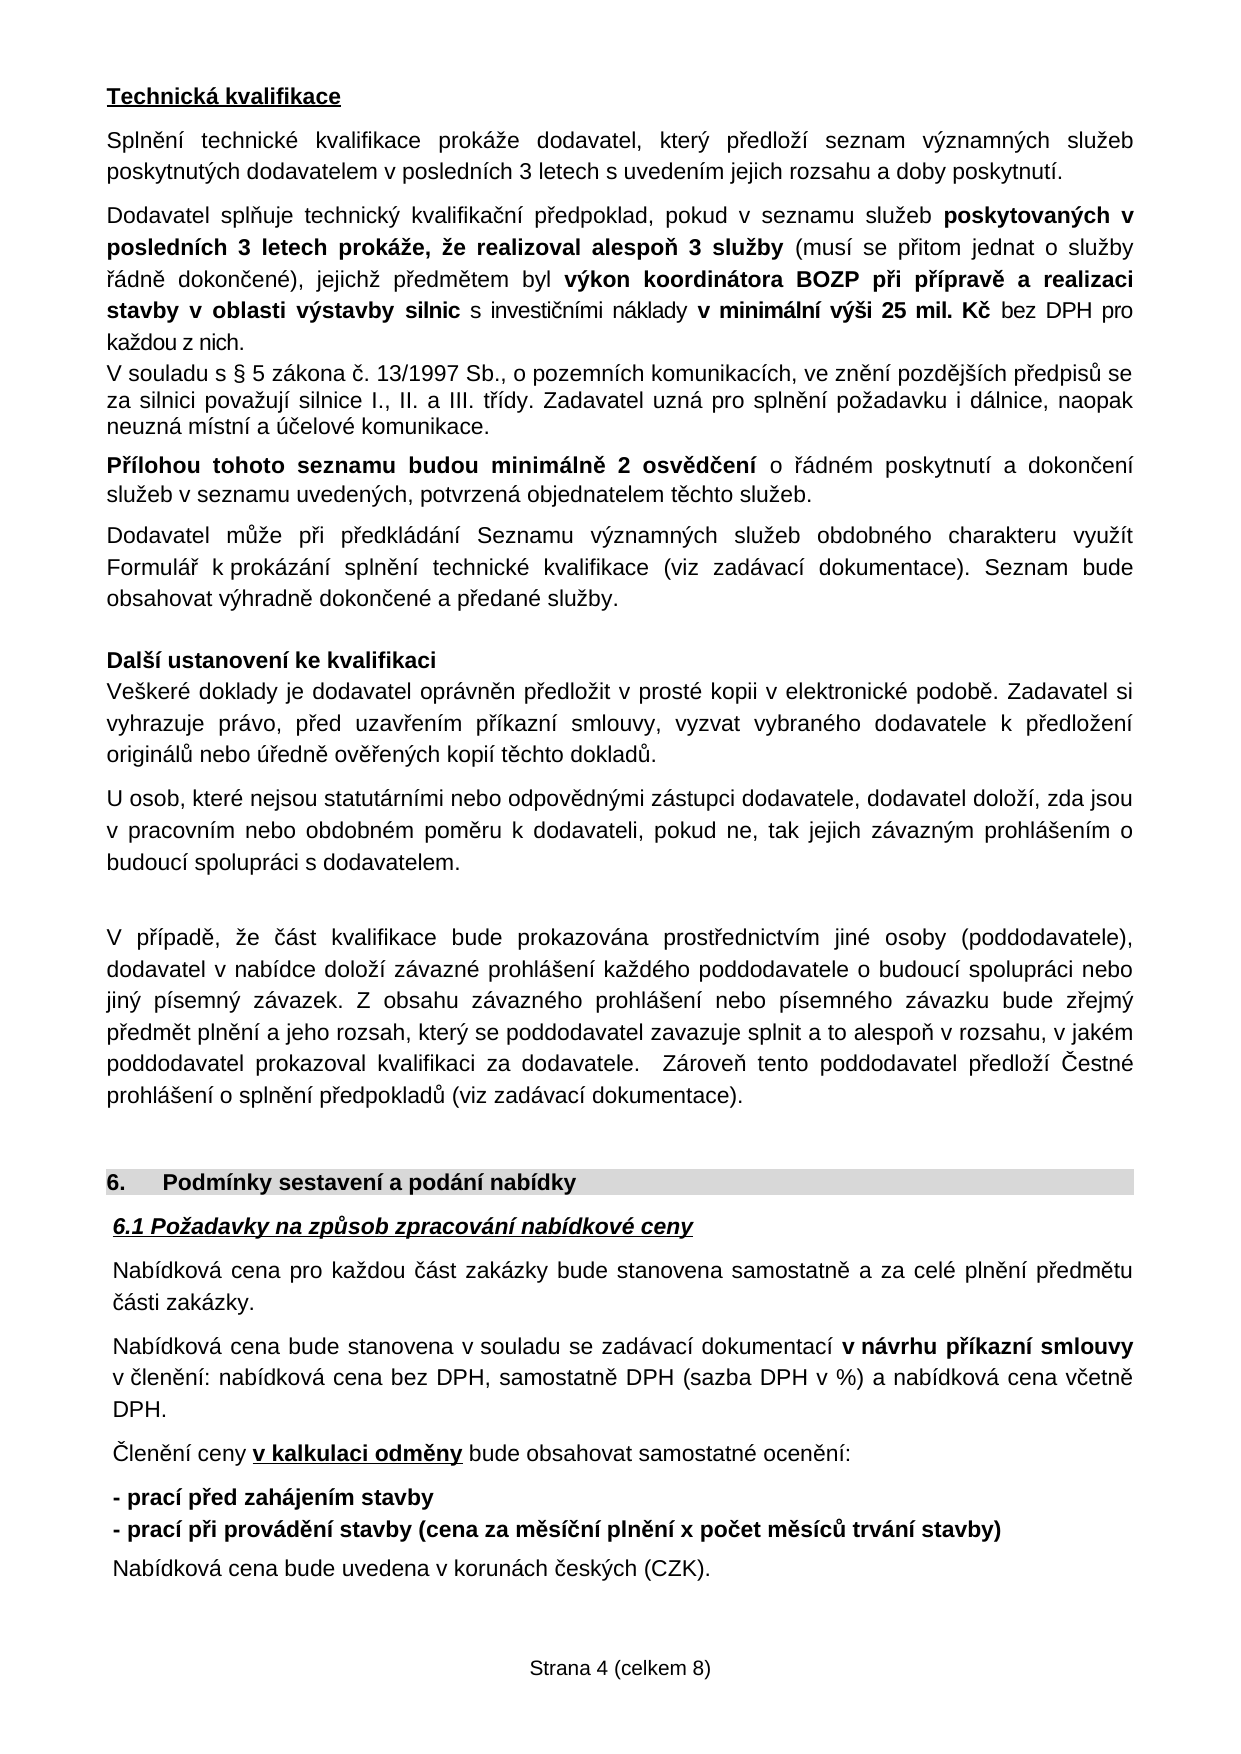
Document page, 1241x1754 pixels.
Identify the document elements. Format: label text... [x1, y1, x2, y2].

text 6.1 Požadavky na způsob zpracování nabídkové ceny [112, 1213, 1134, 1239]
text Splnění technické kvalifikace prokáže dodavatel, který předloží seznam významných služeb poskytnutých dodavatelem v posledních 3 letech s uvedením jejich rozsahu a doby poskytnutí. [106, 127, 1134, 185]
text V souladu s § 5 zákona č. 13/1997 Sb., o pozemních komunikacích, ve znění pozdějších předpisů se za silnici považují silnice I., II. a III. třídy. Zadavatel uzná pro splnění požadavku i dálnice, naopak neuzná místní a účelové komunikace. [106, 360, 1134, 439]
text Členění ceny v kalkulaci odměny bude obsahovat samostatné ocenění: [112, 1440, 1134, 1466]
text Nabídková cena bude stanovena v souladu se zadávací dokumentací v návrhu příkazní smlouvy v členění: nabídková cena bez DPH, samostatně DPH (sazba DPH v %) a nabídková cena včetně DPH. [112, 1333, 1134, 1422]
text Další ustanovení ke kvalifikaci [106, 647, 1134, 673]
text Nabídková cena bude uvedena v korunách českých (CZK). [112, 1554, 1134, 1581]
text Veškeré doklady je dodavatel oprávněn předložit v prosté kopii v elektronické podobě. Zadavatel si vyhrazuje právo, před uzavřením příkazní smlouvy, vyzvat vybraného dodavatele k předložení originálů nebo úředně ověřených kopií těchto dokladů. [106, 678, 1134, 768]
text Přílohou tohoto seznamu budou minimálně 2 osvědčení o řádném poskytnutí a dokončení služeb v seznamu uvedených, potvrzená objednatelem těchto služeb. [106, 452, 1134, 507]
text V případě, že část kvalifikace bude prokazována prostřednictvím jiné osoby (poddodavatele), dodavatel v nabídce doloží závazné prohlášení každého poddodavatele o budoucí spolupráci nebo jiný písemný závazek. Z obsahu závazného prohlášení nebo písemného závazku bude zřejmý předmět plnění a jeho rozsah, který se poddodavatel zavazuje splnit a to alespoň v rozsahu, v jakém poddodavatel prokazoval kvalifikaci za dodavatele. Zároveň tento poddodavatel předloží Čestné prohlášení o splnění předpokladů (viz zadávací dokumentace). [106, 924, 1134, 1108]
text - prací před zahájením stavby [106, 1484, 1134, 1510]
text Dodavatel může při předkládání Seznamu významných služeb obdobného charakteru využít Formulář k prokázání splnění technické kvalifikace (viz zadávací dokumentace). Seznam bude obsahovat výhradně dokončené a předané služby. [106, 522, 1134, 612]
text - prací při provádění stavby (cena za měsíční plnění x počet měsíců trvání stavby) [106, 1516, 1134, 1542]
text Dodavatel splňuje technický kvalifikační předpoklad, pokud v seznamu služeb poskytovaných v posledních 3 letech prokáže, že realizoval alespoň 3 služby (musí se přitom jednat o služby řádně dokončené), jejichž předmětem byl výkon koordinátora BOZP při přípravě a realizaci stavby v oblasti výstavby silnic s investičními náklady v minimální výši 25 mil. Kč bez DPH pro každou z nich. [106, 202, 1134, 355]
text Nabídková cena pro každou část zakázky bude stanovena samostatně a za celé plnění předmětu části zakázky. [112, 1257, 1134, 1315]
title Podmínky sestavení a podání nabídky [106, 1169, 1134, 1195]
list Technická kvalifikace [106, 83, 1134, 109]
text U osob, které nejsou statutárními nebo odpovědnými zástupci dodavatele, dodavatel doloží, zda jsou v pracovním nebo obdobném poměru k dodavateli, pokud ne, tak jejich závazným prohlášením o budoucí spolupráci s dodavatelem. [106, 785, 1134, 875]
